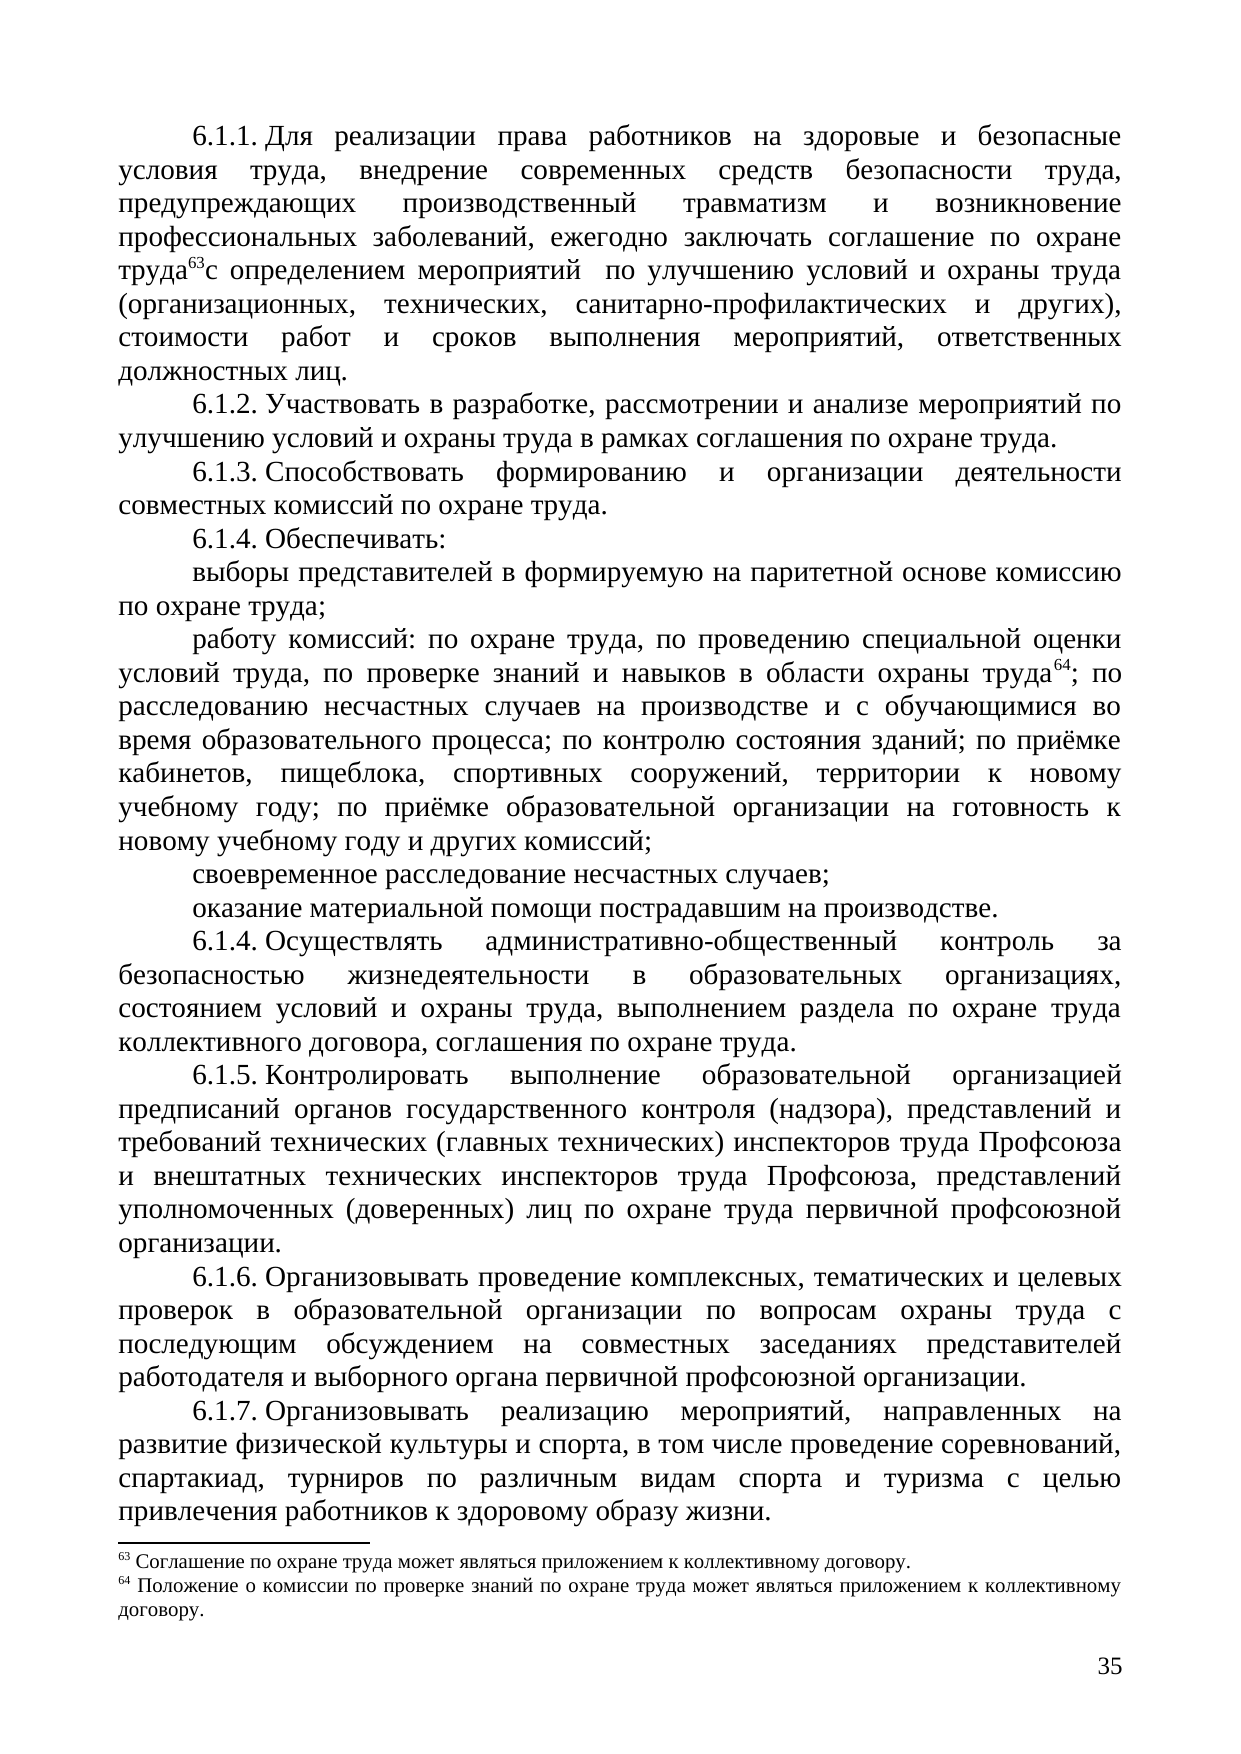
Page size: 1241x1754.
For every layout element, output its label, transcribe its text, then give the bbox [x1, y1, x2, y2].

text 6.1.4. Обеспечивать: [118, 521, 1122, 554]
text оказание материальной помощи пострадавшим на производстве. [118, 890, 1122, 923]
text выборы представителей в формируемую на паритетной основе комиссию по охране труда; [118, 554, 1122, 621]
text работу комиссий: по охране труда, по проведению специальной оценки условий труда, по проверке знаний и навыков в области охраны труда; по расследованию несчастных случаев на производстве и с обучающимися во время образовательного процесса; по контролю состояния зданий; по приёмке кабинетов, пищеблока, спортивных сооружений, территории к новому учебному году; по приёмке образовательной организации на готовность к новому учебному году и других комиссий; [118, 621, 1122, 856]
text 6.1.4. Осуществлять административно-общественный контроль за безопасностью жизнедеятельности в образовательных организациях, состоянием условий и охраны труда, выполнением раздела по охране труда коллективного договора, соглашения по охране труда. [118, 923, 1122, 1057]
text 6.1.5. Контролировать выполнение образовательной организацией предписаний органов государственного контроля (надзора), представлений и требований технических (главных технических) инспекторов труда Профсоюза и внештатных технических инспекторов труда Профсоюза, представлений уполномоченных (доверенных) лиц по охране труда первичной профсоюзной организации. [118, 1057, 1122, 1259]
text своевременное расследование несчастных случаев; [118, 856, 1122, 890]
text 6.1.2. Участвовать в разработке, рассмотрении и анализе мероприятий по улучшению условий и охраны труда в рамках соглашения по охране труда. [118, 387, 1122, 454]
text 6.1.1. Для реализации права работников на здоровые и безопасные условия труда, внедрение современных средств безопасности труда, предупреждающих производственный травматизм и возникновение профессиональных заболеваний, ежегодно заключать соглашение по охране трудас определением мероприятий по улучшению условий и охраны труда (организационных, технических, санитарно-профилактических и других), стоимости работ и сроков выполнения мероприятий, ответственных должностных лиц. [118, 118, 1122, 387]
text 6.1.3. Способствовать формированию и организации деятельности совместных комиссий по охране труда. [118, 454, 1122, 521]
text 6.1.7. Организовывать реализацию мероприятий, направленных на развитие физической культуры и спорта, в том числе проведение соревнований, спартакиад, турниров по различным видам спорта и туризма с целью привлечения работников к здоровому образу жизни. [118, 1393, 1122, 1527]
text 6.1.6. Организовывать проведение комплексных, тематических и целевых проверок в образовательной организации по вопросам охраны труда с последующим обсуждением на совместных заседаниях представителей работодателя и выборного органа первичной профсоюзной организации. [118, 1259, 1122, 1393]
